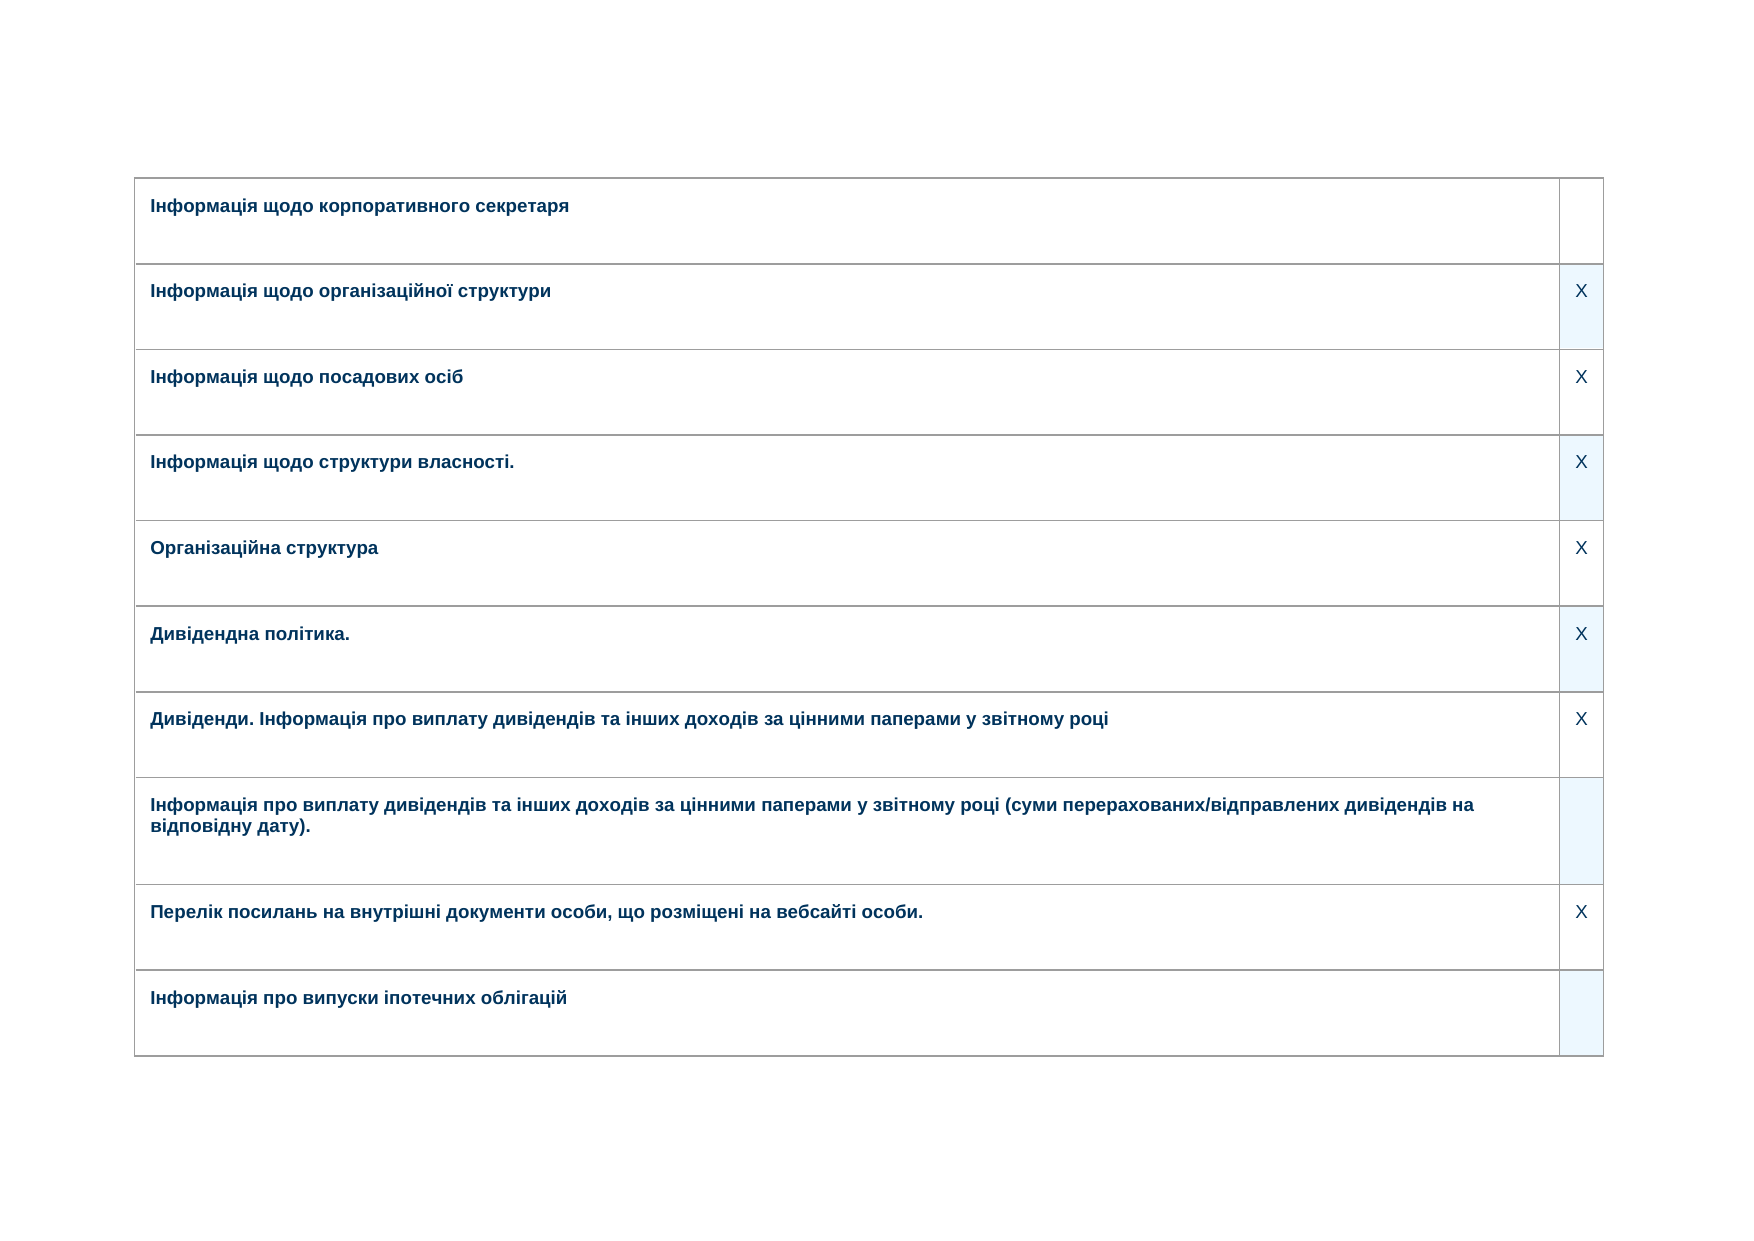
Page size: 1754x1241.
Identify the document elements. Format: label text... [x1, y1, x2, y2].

table_cell X [1560, 521, 1603, 605]
table_cell Організаційна структура [135, 521, 1559, 605]
table_cell Інформація про виплату дивідендів та інших доходів за цінними паперами у звітному році (суми перерахованих/відправлених дивідендів на відповідну дату). [135, 778, 1559, 884]
table_cell [1560, 179, 1603, 263]
table_cell [1560, 971, 1603, 1055]
table_cell Інформація про випуски іпотечних облігацій [135, 970, 1559, 1055]
table_cell Дивіденди. Інформація про виплату дивідендів та інших доходів за цінними паперами у звітному році [135, 692, 1559, 777]
table_cell X [1560, 436, 1603, 520]
table_cell X [1560, 350, 1603, 434]
table_cell Перелік посилань на внутрішні документи особи, що розміщені на вебсайті особи. [135, 885, 1559, 969]
table_cell Інформація щодо посадових осіб [135, 350, 1559, 434]
table_cell X [1560, 885, 1603, 969]
table_cell X [1560, 607, 1603, 691]
table_cell Дивідендна політика. [135, 606, 1559, 691]
table_cell Інформація щодо організаційної структури [135, 264, 1559, 348]
table_cell [1560, 778, 1603, 884]
table_cell X [1560, 693, 1603, 777]
table_cell X [1560, 265, 1603, 348]
table_cell Інформація щодо структури власності. [135, 435, 1559, 520]
table_cell Інформація щодо корпоративного секретаря [135, 179, 1559, 263]
